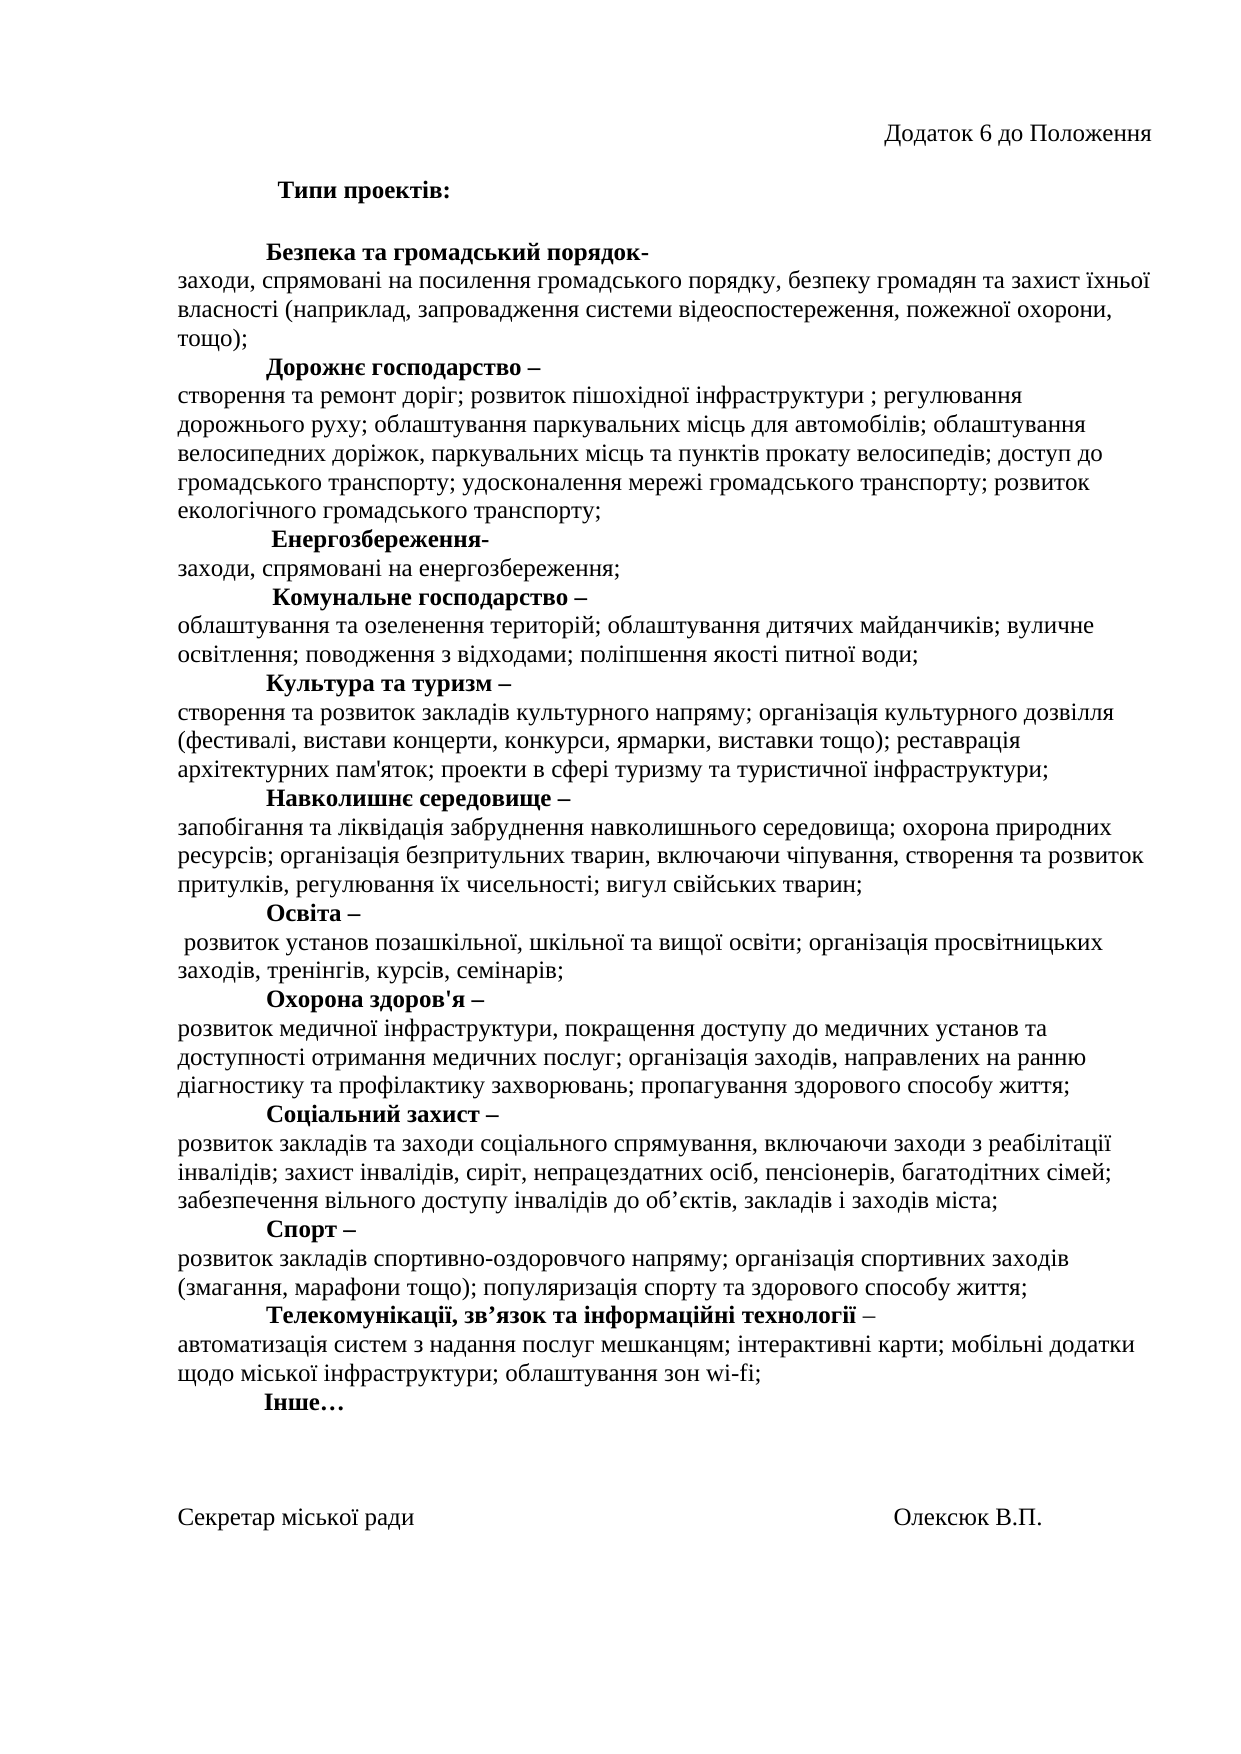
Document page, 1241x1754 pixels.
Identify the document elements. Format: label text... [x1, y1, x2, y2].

text Соціальний захист – [177, 1099, 1152, 1128]
text Спорт – [177, 1214, 1152, 1243]
text Дорожнє господарство – [177, 352, 1152, 381]
text облаштування та озеленення територій; облаштування дитячих майданчиків; вуличне освітлення; поводження з відходами; поліпшення якості питної води; [177, 611, 1152, 668]
text Секретар міської ради Олексюк В.П. [177, 1502, 1152, 1531]
text створення та розвиток закладів культурного напряму; організація культурного дозвілля (фестивалі, вистави концерти, конкурси, ярмарки, виставки тощо); реставрація архітектурних пам'яток; проекти в сфері туризму та туристичної інфраструктури; [177, 697, 1152, 783]
text Освіта – [177, 898, 1152, 927]
text запобігання та ліквідація забруднення навколишнього середовища; охорона природних ресурсів; організація безпритульних тварин, включаючи чіпування, створення та розвиток притулків, регулювання їх чисельності; вигул свійських тварин; [177, 812, 1152, 898]
text автоматизація систем з надання послуг мешканцям; інтерактивні карти; мобільні додатки щодо міської інфраструктури; облаштування зон wi-fi; [177, 1329, 1152, 1387]
text розвиток установ позашкільної, шкільної та вищої освіти; організація просвітницьких заходів, тренінгів, курсів, семінарів; [177, 927, 1152, 984]
text Додаток 6 до Положення [177, 118, 1152, 147]
text Навколишнє середовище – [177, 783, 1152, 812]
text Безпека та громадський порядок- [177, 237, 1152, 266]
text Інше… [177, 1387, 1152, 1416]
text розвиток закладів спортивно-оздоровчого напряму; організація спортивних заходів (змагання, марафони тощо); популяризація спорту та здорового способу життя; [177, 1243, 1152, 1301]
text Комунальне господарство – [177, 582, 1152, 611]
text Типи проектів: [177, 176, 1152, 204]
text Енергозбереження- [177, 524, 1152, 553]
text Охорона здоров'я – [177, 984, 1152, 1013]
text розвиток медичної інфраструктури, покращення доступу до медичних установ та доступності отримання медичних послуг; організація заходів, направлених на ранню діагностику та профілактику захворювань; пропагування здорового способу життя; [177, 1013, 1152, 1099]
text заходи, спрямовані на енергозбереження; [177, 553, 1152, 582]
text заходи, спрямовані на посилення громадського порядку, безпеку громадян та захист їхньої власності (наприклад, запровадження системи відеоспостереження, пожежної охорони, тощо); [177, 266, 1152, 352]
text розвиток закладів та заходи соціального спрямування, включаючи заходи з реабілітації інвалідів; захист інвалідів, сиріт, непрацездатних осіб, пенсіонерів, багатодітних сімей; забезпечення вільного доступу інвалідів до об’єктів, закладів і заходів міста; [177, 1128, 1152, 1214]
text Культура та туризм – [177, 668, 1152, 697]
text Телекомунікації, зв’язок та інформаційні технології – [177, 1301, 1152, 1329]
text створення та ремонт доріг; розвиток пішохідної інфраструктури ; регулювання дорожнього руху; облаштування паркувальних місць для автомобілів; облаштування велосипедних доріжок, паркувальних місць та пунктів прокату велосипедів; доступ до громадського транспорту; удосконалення мережі громадського транспорту; розвиток екологічного громадського транспорту; [177, 381, 1152, 524]
